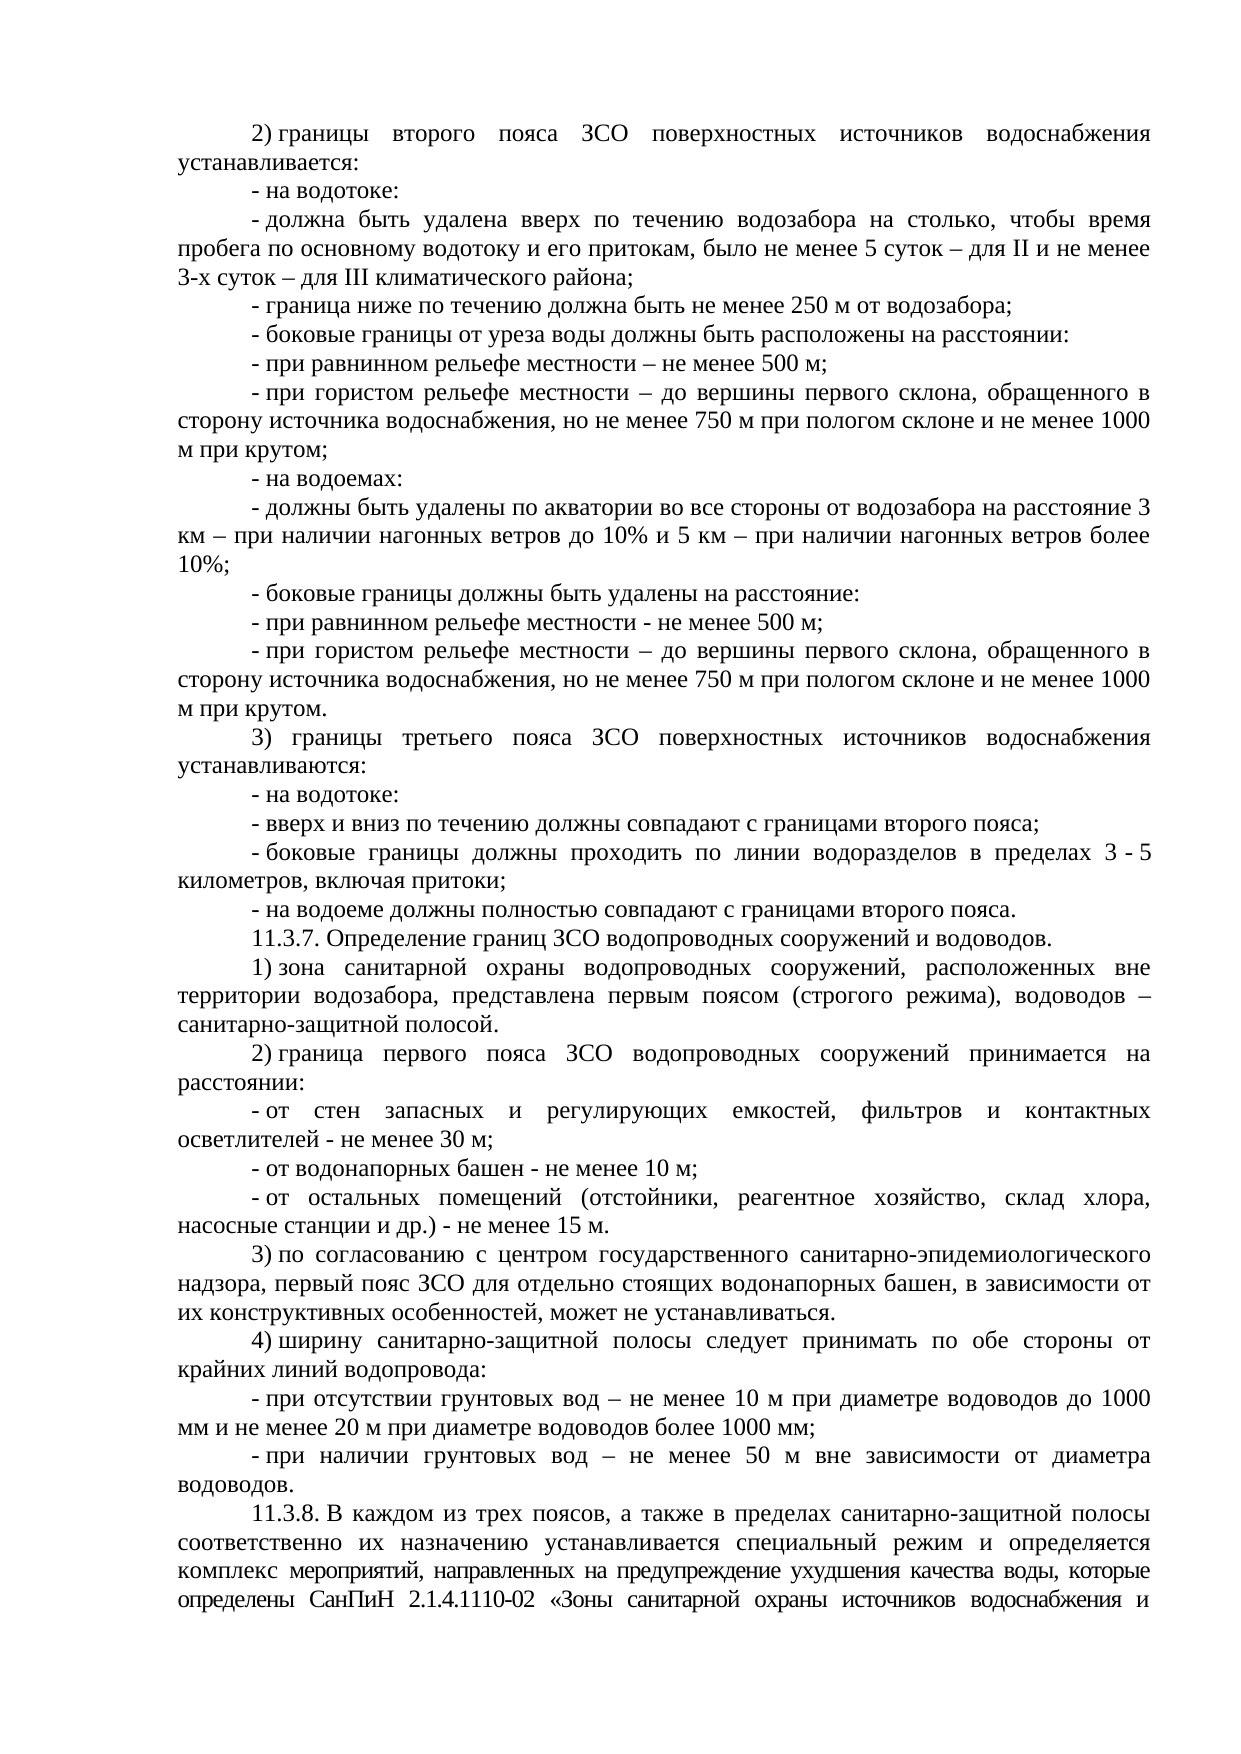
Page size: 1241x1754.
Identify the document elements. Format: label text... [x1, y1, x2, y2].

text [177, 1498, 1152, 1613]
text 3) границы третьего пояса ЗСО поверхностных источников водоснабжения устанавливаются: [177, 722, 1152, 779]
list - при равнинном рельефе местности - не менее ; [177, 607, 1152, 636]
text 3) по согласованию с центром государственного санитарно-эпидемиологического надзора, первый пояс ЗСО для отдельно стоящих водонапорных башен, в зависимости от их конструктивных особенностей, может не устанавливаться. [177, 1239, 1152, 1326]
list - на водотоке: [177, 176, 1152, 204]
list - при равнинном рельефе местности – не менее ; [177, 348, 1152, 377]
list - на водоемах: [177, 463, 1152, 492]
text 2) граница первого пояса ЗСО водопроводных сооружений принимается на расстоянии: [177, 1038, 1152, 1096]
text 1) зона санитарной охраны водопроводных сооружений, расположенных вне территории водозабора, представлена первым поясом (строгого режима), водоводов – санитарно-защитной полосой. [177, 952, 1152, 1038]
list - на водоеме должны полностью совпадают с границами второго пояса. [177, 894, 1152, 923]
list - вверх и вниз по течению должны совпадают с границами второго пояса; [177, 808, 1152, 837]
list - при наличии грунтовых вод – не менее вне зависимости от диаметра водоводов. [177, 1441, 1152, 1498]
text 2) границы второго пояса ЗСО поверхностных источников водоснабжения устанавливается: [177, 118, 1152, 176]
list - должна быть удалена вверх по течению водозабора на столько, чтобы время пробега по основному водотоку и его притокам, было не менее 5 суток – для II и не менее 3-х суток – для III климатического района; [177, 204, 1152, 291]
list - боковые границы должны проходить по линии водоразделов в пределах 3 - 5 километров, включая притоки; [177, 837, 1152, 894]
list - при гористом рельефе местности – до вершины первого склона, обращенного в сторону источника водоснабжения, но не менее при пологом склоне и не менее при крутом. [177, 636, 1152, 722]
list - на водотоке: [177, 779, 1152, 808]
list - боковые границы от уреза воды должны быть расположены на расстоянии: [177, 319, 1152, 348]
list - от водонапорных башен - не менее ; [177, 1153, 1152, 1182]
list - при отсутствии грунтовых вод – не менее при диаметре водоводов до и не менее при диаметре водоводов более ; [177, 1383, 1152, 1441]
list - от остальных помещений (отстойники, реагентное хозяйство, склад хлора, насосные станции и др.) - не менее . [177, 1182, 1152, 1239]
list - при гористом рельефе местности – до вершины первого склона, обращенного в сторону источника водоснабжения, но не менее при пологом склоне и не менее при крутом; [177, 377, 1152, 463]
list - должны быть удалены по акватории во все стороны от водозабора на расстояние – при наличии нагонных ветров до 10% и – при наличии нагонных ветров более 10%; [177, 492, 1152, 578]
text 11.3.7. Определение границ ЗСО водопроводных сооружений и водоводов. [177, 923, 1152, 952]
text 4) ширину санитарно-защитной полосы следует принимать по обе стороны от крайних линий водопровода: [177, 1326, 1152, 1383]
list - граница ниже по течению должна быть не менее от водозабора; [177, 291, 1152, 319]
list - от стен запасных и регулирующих емкостей, фильтров и контактных осветлителей - не менее ; [177, 1096, 1152, 1153]
list - боковые границы должны быть удалены на расстояние: [177, 578, 1152, 607]
